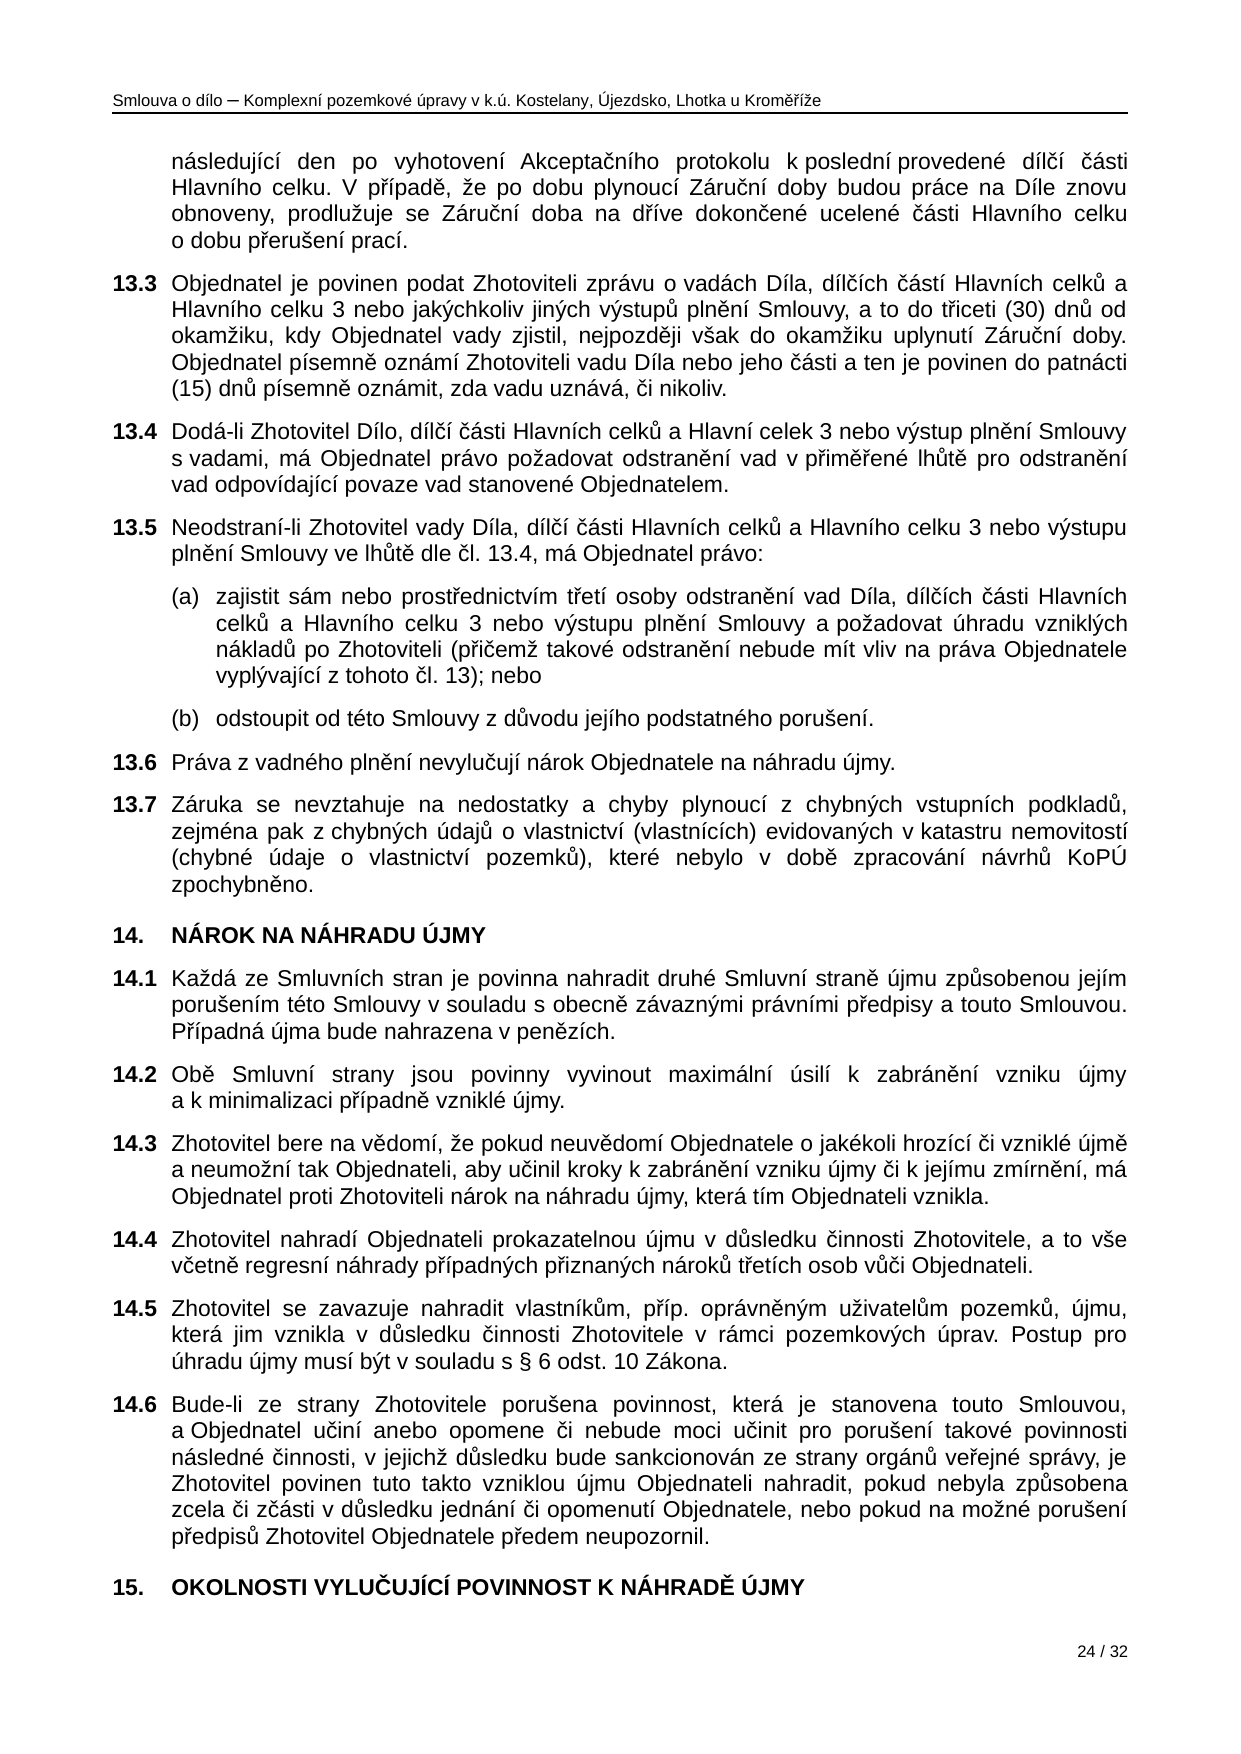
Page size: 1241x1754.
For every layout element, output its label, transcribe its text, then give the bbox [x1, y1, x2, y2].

text Práva z vadného plnění nevylučují nárok Objednatele na náhradu újmy. [112, 748, 1128, 775]
text Neodstraní-li Zhotovitel vady Díla, dílčí části Hlavních celků a Hlavního celku 3 nebo výstupu plnění Smlouvy ve lhůtě dle čl. 13.4, má Objednatel právo: [112, 514, 1128, 567]
text Objednatel je povinen podat Zhotoviteli zprávu o vadách Díla, dílčích částí Hlavních celků a Hlavního celku 3 nebo jakýchkoliv jiných výstupů plnění Smlouvy, a to do třiceti (30) dnů od okamžiku, kdy Objednatel vady zjistil, nejpozději však do okamžiku uplynutí Záruční doby. Objednatel písemně oznámí Zhotoviteli vadu Díla nebo jeho části a ten je povinen do patnácti (15) dnů písemně oznámit, zda vadu uznává, či nikoliv. [112, 270, 1128, 402]
text Každá ze Smluvních stran je povinna nahradit druhé Smluvní straně újmu způsobenou jejím porušením této Smlouvy v souladu s obecně závaznými právními předpisy a touto Smlouvou. Případná újma bude nahrazena v penězích. [112, 965, 1128, 1044]
text Zhotovitel nahradí Objednateli prokazatelnou újmu v důsledku činnosti Zhotovitele, a to vše včetně regresní náhrady případných přiznaných nároků třetích osob vůči Objednateli. [112, 1226, 1128, 1278]
list zajistit sám nebo prostřednictvím třetí osoby odstranění vad Díla, dílčích části Hlavních celků a Hlavního celku 3 nebo výstupu plnění Smlouvy a požadovat úhradu vzniklých nákladů po Zhotoviteli (přičemž takové odstranění nebude mít vliv na práva Objednatele vyplývající z tohoto čl. 13); nebo [171, 583, 1128, 689]
text Okolnosti vylučující povinnost k náhradě újmy [112, 1574, 1128, 1600]
text Záruka se nevztahuje na nedostatky a chyby plynoucí z chybných vstupních podkladů, zejména pak z chybných údajů o vlastnictví (vlastnících) evidovaných v katastru nemovitostí (chybné údaje o vlastnictví pozemků), které nebylo v době zpracování návrhů KoPÚ zpochybněno. [112, 791, 1128, 897]
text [112, 148, 1128, 253]
text Zhotovitel se zavazuje nahradit vlastníkům, příp. oprávněným uživatelům pozemků, újmu, která jim vznikla v důsledku činnosti Zhotovitele v rámci pozemkových úprav. Postup pro úhradu újmy musí být v souladu s § 6 odst. 10 Zákona. [112, 1295, 1128, 1374]
text Zhotovitel bere na vědomí, že pokud neuvědomí Objednatele o jakékoli hrozící či vzniklé újmě a neumožní tak Objednateli, aby učinil kroky k zabránění vzniku újmy či k jejímu zmírnění, má Objednatel proti Zhotoviteli nárok na náhradu újmy, která tím Objednateli vznikla. [112, 1130, 1128, 1209]
text Bude-li ze strany Zhotovitele porušena povinnost, která je stanovena touto Smlouvou, a Objednatel učiní anebo opomene či nebude moci učinit pro porušení takové povinnosti následné činnosti, v jejichž důsledku bude sankcionován ze strany orgánů veřejné správy, je Zhotovitel povinen tuto takto vzniklou újmu Objednateli nahradit, pokud nebyla způsobena zcela či zčásti v důsledku jednání či opomenutí Objednatele, nebo pokud na možné porušení předpisů Zhotovitel Objednatele předem neupozornil. [112, 1391, 1128, 1549]
text Dodá-li Zhotovitel Dílo, dílčí části Hlavních celků a Hlavní celek 3 nebo výstup plnění Smlouvy s vadami, má Objednatel právo požadovat odstranění vad v přiměřené lhůtě pro odstranění vad odpovídající povaze vad stanovené Objednatelem. [112, 418, 1128, 497]
text odstoupit od této Smlouvy z důvodu jejího podstatného porušení. [171, 705, 1128, 732]
text Obě Smluvní strany jsou povinny vyvinout maximální úsilí k zabránění vzniku újmy a k minimalizaci případně vzniklé újmy. [112, 1061, 1128, 1113]
text Nárok na náhradu újmy [112, 922, 1128, 948]
